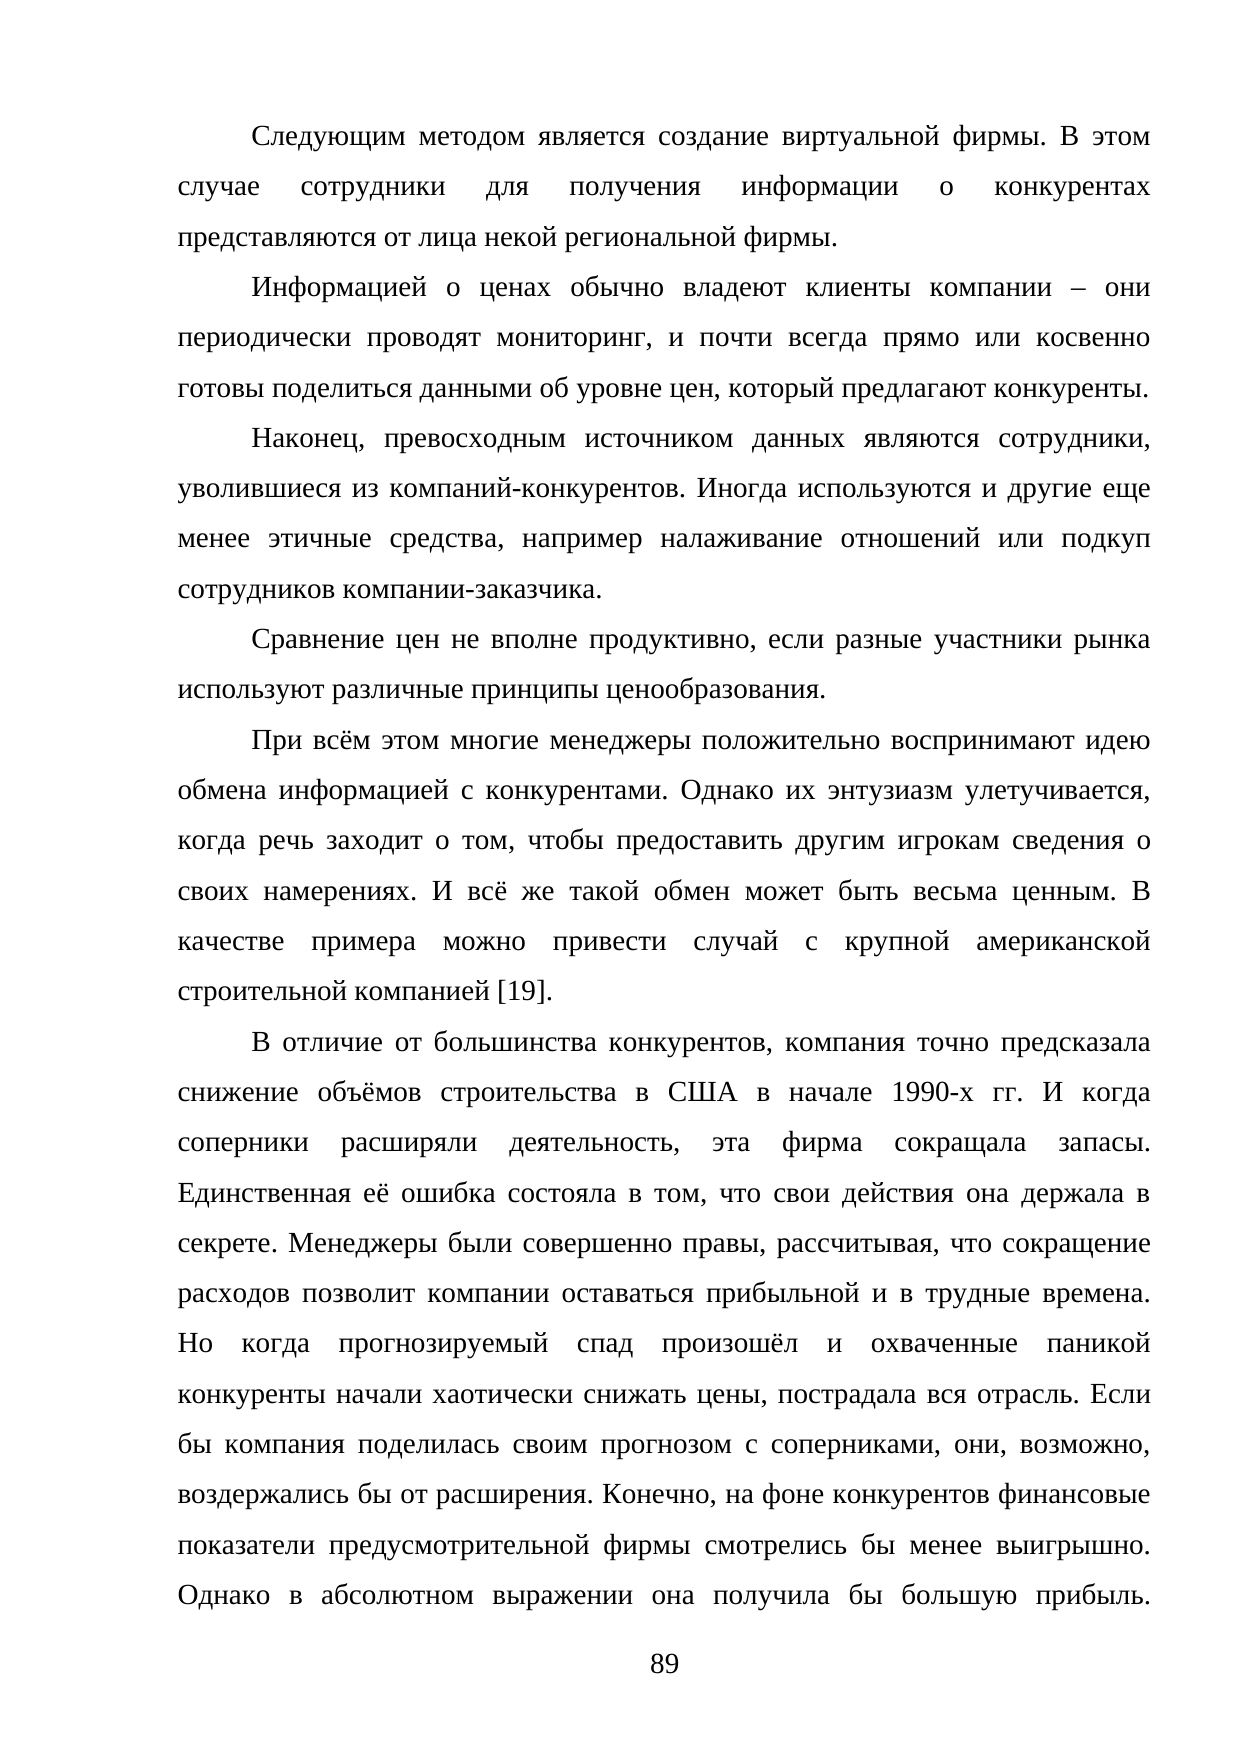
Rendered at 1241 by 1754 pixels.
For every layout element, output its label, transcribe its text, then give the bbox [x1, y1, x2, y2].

text Сравнение цен не вполне продуктивно, если разные участники рынка используют различные принципы ценообразования. [177, 621, 1152, 705]
text Наконец, превосходным источником данных являются сотрудники, уволившиеся из компаний-конкурентов. Иногда используются и другие еще менее этичные средства, например налаживание отношений или подкуп сотрудников компании-заказчика. [177, 420, 1152, 604]
text При всём этом многие менеджеры положительно воспринимают идею обмена информацией с конкурентами. Однако их энтузиазм улетучивается, когда речь заходит о том, чтобы предоставить другим игрокам сведения о своих намерениях. И всё же такой обмен может быть весьма ценным. В качестве примера можно привести случай с крупной американской строительной компанией [19]. [177, 722, 1152, 1007]
text Следующим методом является создание виртуальной фирмы. В этом случае сотрудники для получения информации о конкурентах представляются от лица некой региональной фирмы. [177, 118, 1152, 252]
text Информацией о ценах обычно владеют клиенты компании – они периодически проводят мониторинг, и почти всегда прямо или косвенно готовы поделиться данными об уровне цен, который предлагают конкуренты. [177, 269, 1152, 403]
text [177, 1024, 1152, 1611]
